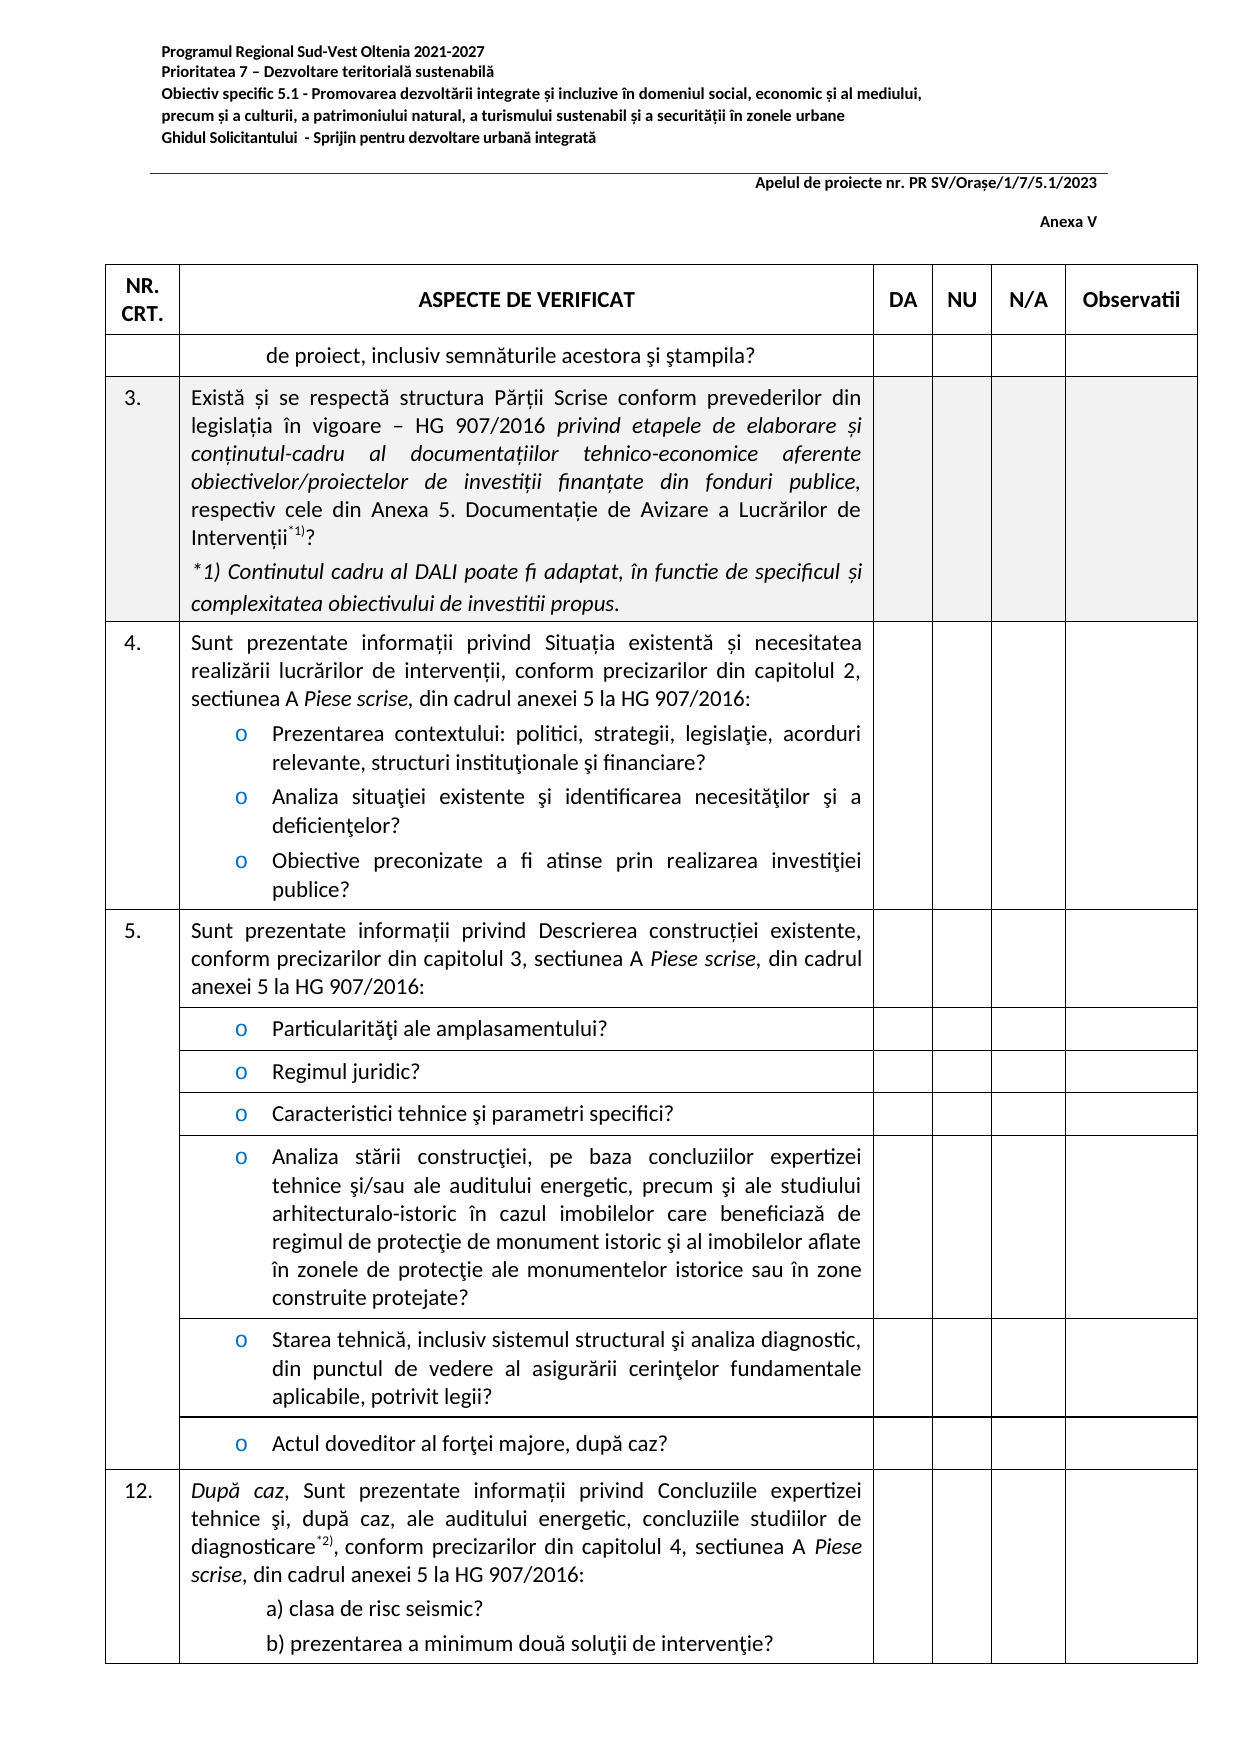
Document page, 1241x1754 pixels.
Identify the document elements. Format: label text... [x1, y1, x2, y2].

table_cell [933, 1008, 991, 1049]
table_cell [992, 335, 1065, 376]
table_cell [874, 1093, 932, 1135]
table_cell [933, 1136, 991, 1318]
table_cell [106, 335, 179, 376]
table_cell [992, 1008, 1065, 1049]
table_cell [1066, 1093, 1197, 1135]
table_cell [1066, 1319, 1197, 1416]
table_cell Regimul juridic? [180, 1051, 873, 1092]
table_cell [1066, 910, 1197, 1007]
table_header NR. CRT. [106, 265, 179, 334]
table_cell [180, 1470, 873, 1663]
table_cell [933, 1051, 991, 1092]
table_cell [992, 622, 1065, 909]
table_cell [933, 622, 991, 909]
table_cell [874, 910, 932, 1007]
table_cell [933, 1319, 991, 1416]
table_cell [1066, 622, 1197, 909]
table_cell [933, 1418, 991, 1469]
table_cell [106, 1470, 179, 1663]
table_cell [874, 1470, 932, 1663]
table_cell Sunt prezentate informații privind Descrierea construcţiei existente, conform precizarilor din capitolul 3, sectiunea A Piese scrise, din cadrul anexei 5 la HG 907/2016: [180, 910, 873, 1007]
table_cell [180, 335, 873, 376]
table_header DA [874, 265, 932, 334]
table_cell [992, 1093, 1065, 1135]
table_cell [874, 1008, 932, 1049]
table_cell [992, 1136, 1065, 1318]
table_cell Actul doveditor al forţei majore, după caz? [180, 1418, 873, 1469]
table_cell [874, 1319, 932, 1416]
table_cell [992, 910, 1065, 1007]
table_cell [1066, 335, 1197, 376]
table_cell [106, 377, 179, 621]
table_cell [1066, 1008, 1197, 1049]
table_cell Caracteristici tehnice şi parametri specifici? [180, 1093, 873, 1135]
table_cell [874, 1051, 932, 1092]
table_cell [933, 910, 991, 1007]
table_header NU [933, 265, 991, 334]
table_cell [933, 377, 991, 621]
table_cell [1066, 1470, 1197, 1663]
table_cell [933, 1470, 991, 1663]
table_cell [874, 622, 932, 909]
table_cell [992, 1418, 1065, 1469]
table_cell [992, 1470, 1065, 1663]
table_cell [874, 1136, 932, 1318]
table_cell [1066, 1136, 1197, 1318]
table_header N/A [992, 265, 1065, 334]
table_cell [992, 1319, 1065, 1416]
table_cell [874, 377, 932, 621]
table_cell [874, 1418, 932, 1469]
table_cell [106, 622, 179, 909]
table_cell Analiza stării construcţiei, pe baza concluziilor expertizei tehnice şi/sau ale auditului energetic, precum şi ale studiului arhitecturalo-istoric în cazul imobilelor care beneficiază de regimul de protecţie de monument istoric şi al imobilelor aflate în zonele de protecţie ale monumentelor istorice sau în zone construite protejate? [180, 1136, 873, 1318]
table_cell [992, 377, 1065, 621]
table_cell [1066, 1418, 1197, 1469]
table_cell Particularităţi ale amplasamentului? [180, 1008, 873, 1049]
table_header ASPECTE DE VERIFICAT [180, 265, 873, 334]
table_cell Sunt prezentate informații privind Situaţia existentă şi necesitatea realizării lucrărilor de intervenţii, conform precizarilor din capitolul 2, sectiunea A Piese scrise, din cadrul anexei 5 la HG 907/2016: Prezentarea contextului: politici, strategii, legislaţie, acorduri relevante, structuri instituţionale şi financiare? Analiza situaţiei existente şi identificarea necesităţilor şi a deficienţelor? Obiective preconizate a fi atinse prin realizarea investiţiei publice? [180, 622, 873, 909]
table_cell [106, 910, 179, 1469]
table_cell [933, 1093, 991, 1135]
table_cell [992, 1051, 1065, 1092]
table_cell [1066, 1051, 1197, 1092]
table_header Observatii [1066, 265, 1197, 334]
table_cell Există și se respectă structura Părții Scrise conform prevederilor din legislația în vigoare – HG 907/2016 privind etapele de elaborare şi conţinutul-cadru al documentaţiilor tehnico-economice aferente obiectivelor/proiectelor de investiţii finanţate din fonduri publice, respectiv cele din Anexa 5. Documentaţie de Avizare a Lucrărilor de Intervenţii*1)? *1) Continutul cadru al DALI poate fi adaptat, în functie de specificul și complexitatea obiectivului de investitii propus. [180, 377, 873, 621]
table_cell Starea tehnică, inclusiv sistemul structural şi analiza diagnostic, din punctul de vedere al asigurării cerinţelor fundamentale aplicabile, potrivit legii? [180, 1319, 873, 1416]
table_cell [874, 335, 932, 376]
table_cell [1066, 377, 1197, 621]
table_cell [933, 335, 991, 376]
